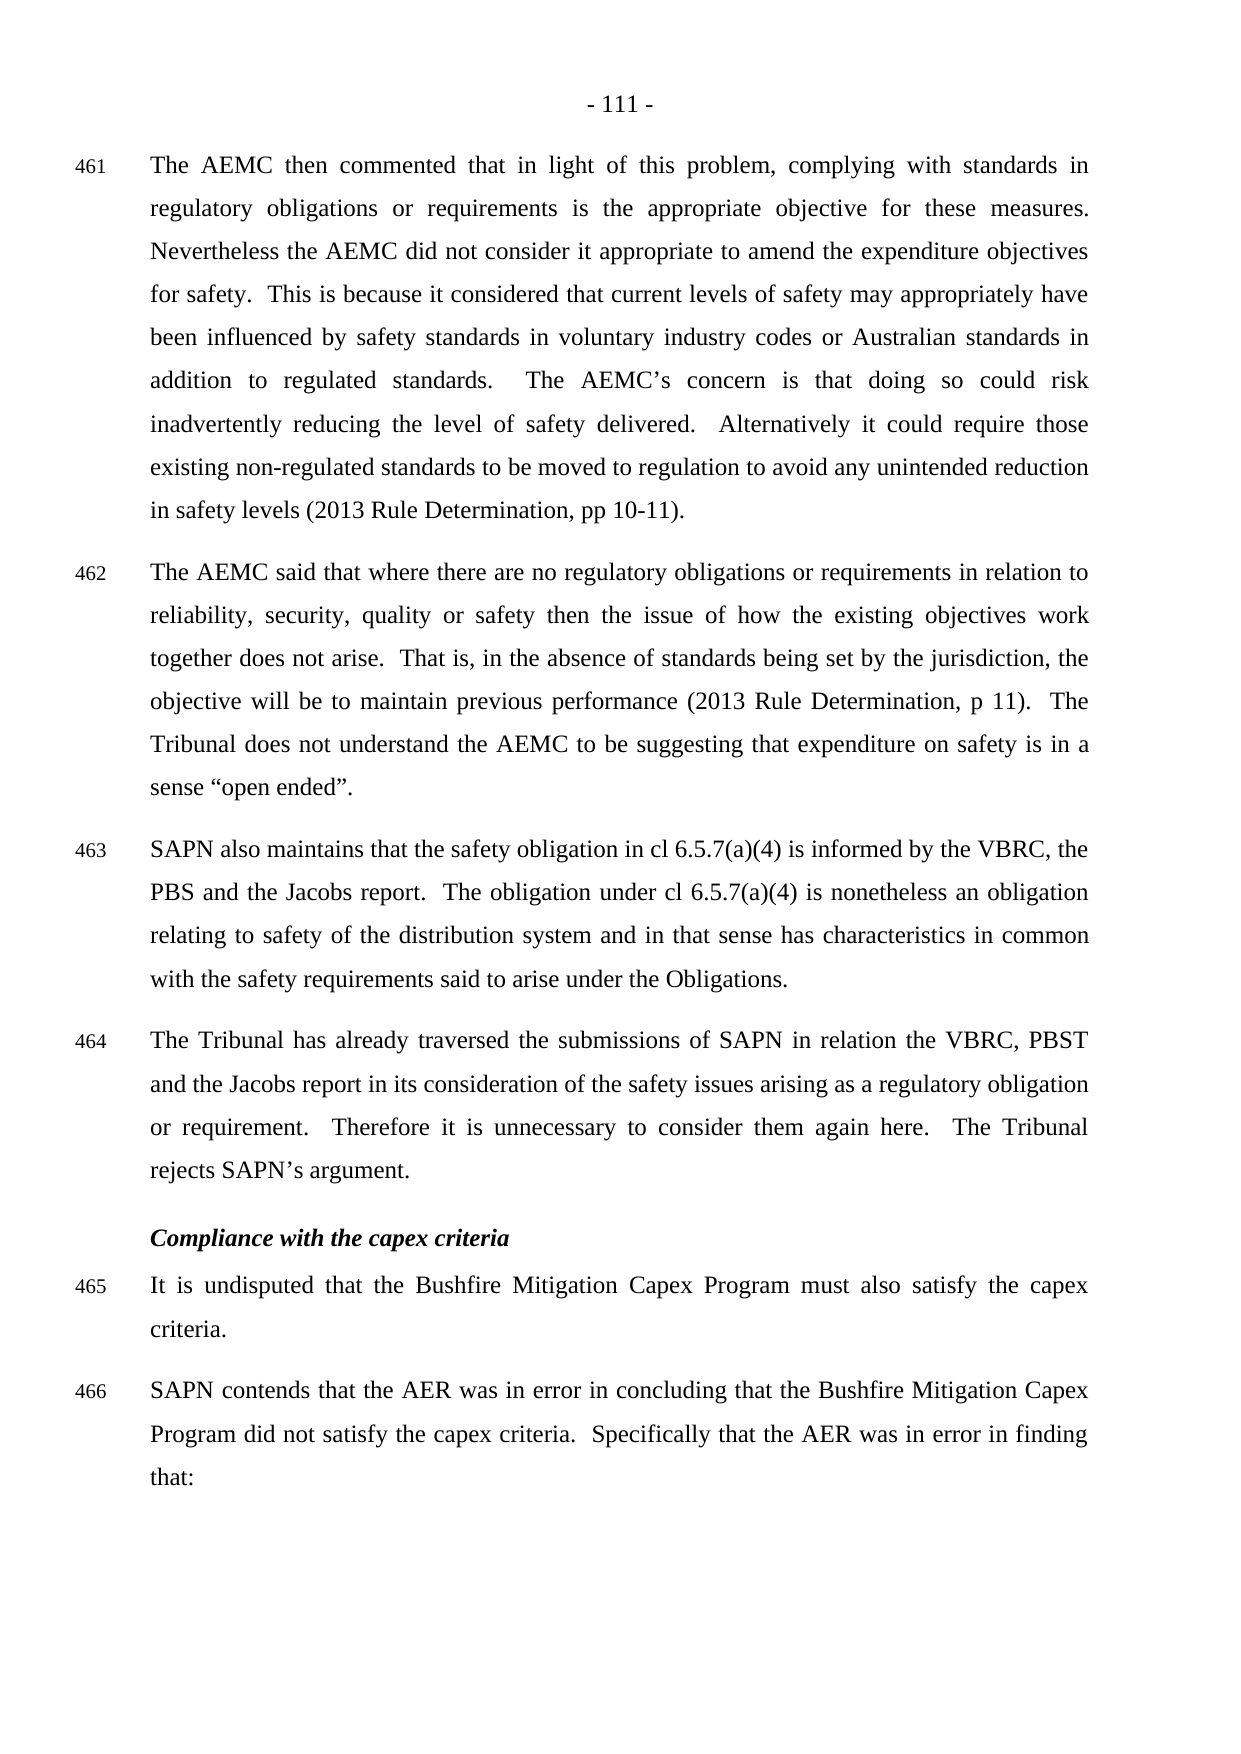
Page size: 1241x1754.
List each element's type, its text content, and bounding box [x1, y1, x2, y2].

text It is undisputed that the Bushfire Mitigation Capex Program must also satisfy the capex criteria. [75, 1271, 1090, 1342]
text The Tribunal has already traversed the submissions of SAPN in relation the VBRC, PBST and the Jacobs report in its consideration of the safety issues arising as a regulatory obligation or requirement. Therefore it is unnecessary to consider them again here. The Tribunal rejects SAPN’s argument. [75, 1026, 1090, 1184]
text The AEMC then commented that in light of this problem, complying with standards in regulatory obligations or requirements is the appropriate objective for these measures. Nevertheless the AEMC did not consider it appropriate to amend the expenditure objectives for safety. This is because it considered that current levels of safety may appropriately have been influenced by safety standards in voluntary industry codes or Australian standards in addition to regulated standards. The AEMC’s concern is that doing so could risk inadvertently reducing the level of safety delivered. Alternatively it could require those existing non-regulated standards to be moved to regulation to avoid any unintended reduction in safety levels (2013 Rule Determination, pp 10-11). [75, 150, 1090, 524]
text SAPN also maintains that the safety obligation in cl 6.5.7(a)(4) is informed by the VBRC, the PBS and the Jacobs report. The obligation under cl 6.5.7(a)(4) is nonetheless an obligation relating to safety of the distribution system and in that sense has characteristics in common with the safety requirements said to arise under the Obligations. [75, 834, 1090, 992]
subtitle Compliance with the capex criteria [150, 1223, 1090, 1252]
text The AEMC said that where there are no regulatory obligations or requirements in relation to reliability, security, quality or safety then the issue of how the existing objectives work together does not arise. That is, in the absence of standards being set by the jurisdiction, the objective will be to maintain previous performance (2013 Rule Determination, p 11). The Tribunal does not understand the AEMC to be suggesting that expenditure on safety is in a sense “open ended”. [75, 557, 1090, 801]
text SAPN contends that the AER was in error in concluding that the Bushfire Mitigation Capex Program did not satisfy the capex criteria. Specifically that the AER was in error in finding that: [75, 1376, 1090, 1491]
